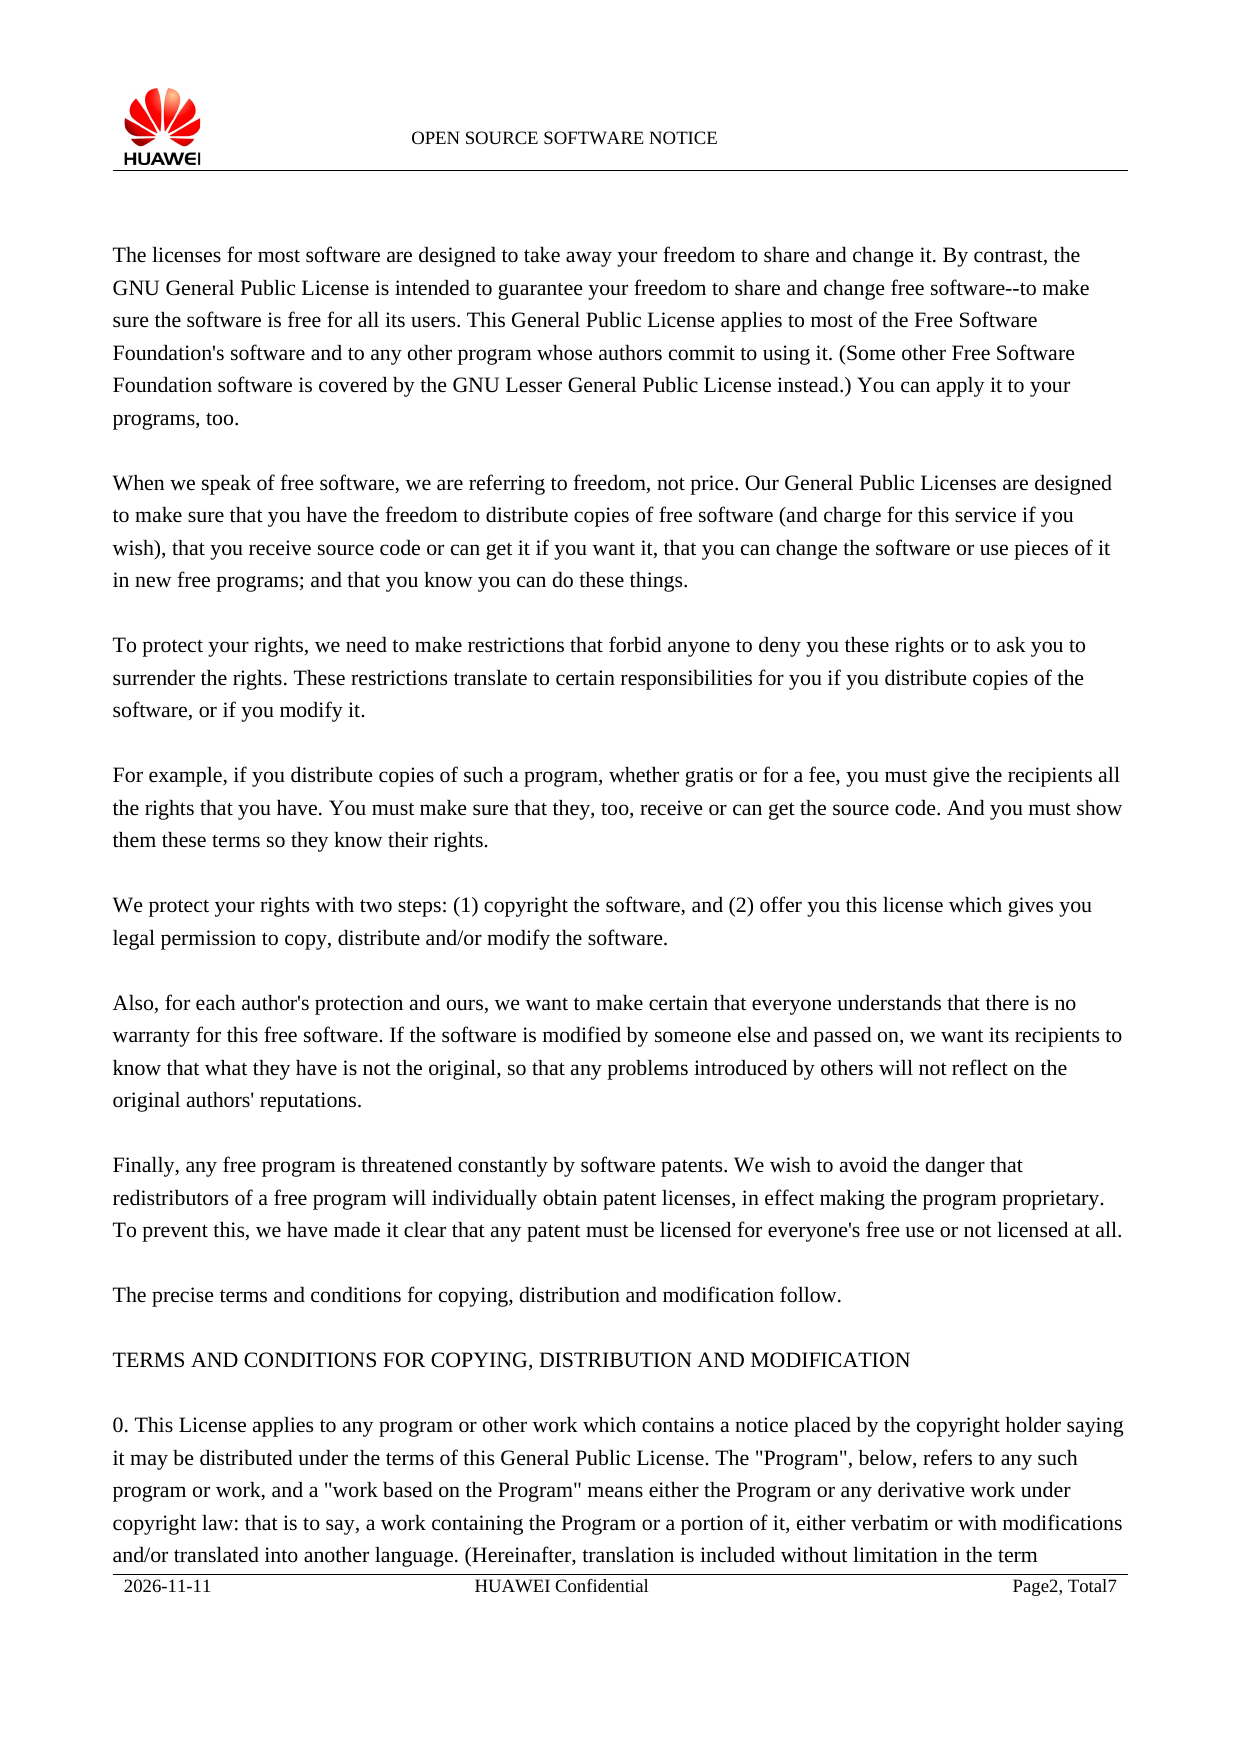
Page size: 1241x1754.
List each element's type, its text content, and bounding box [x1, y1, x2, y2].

picture [124, 88, 201, 165]
